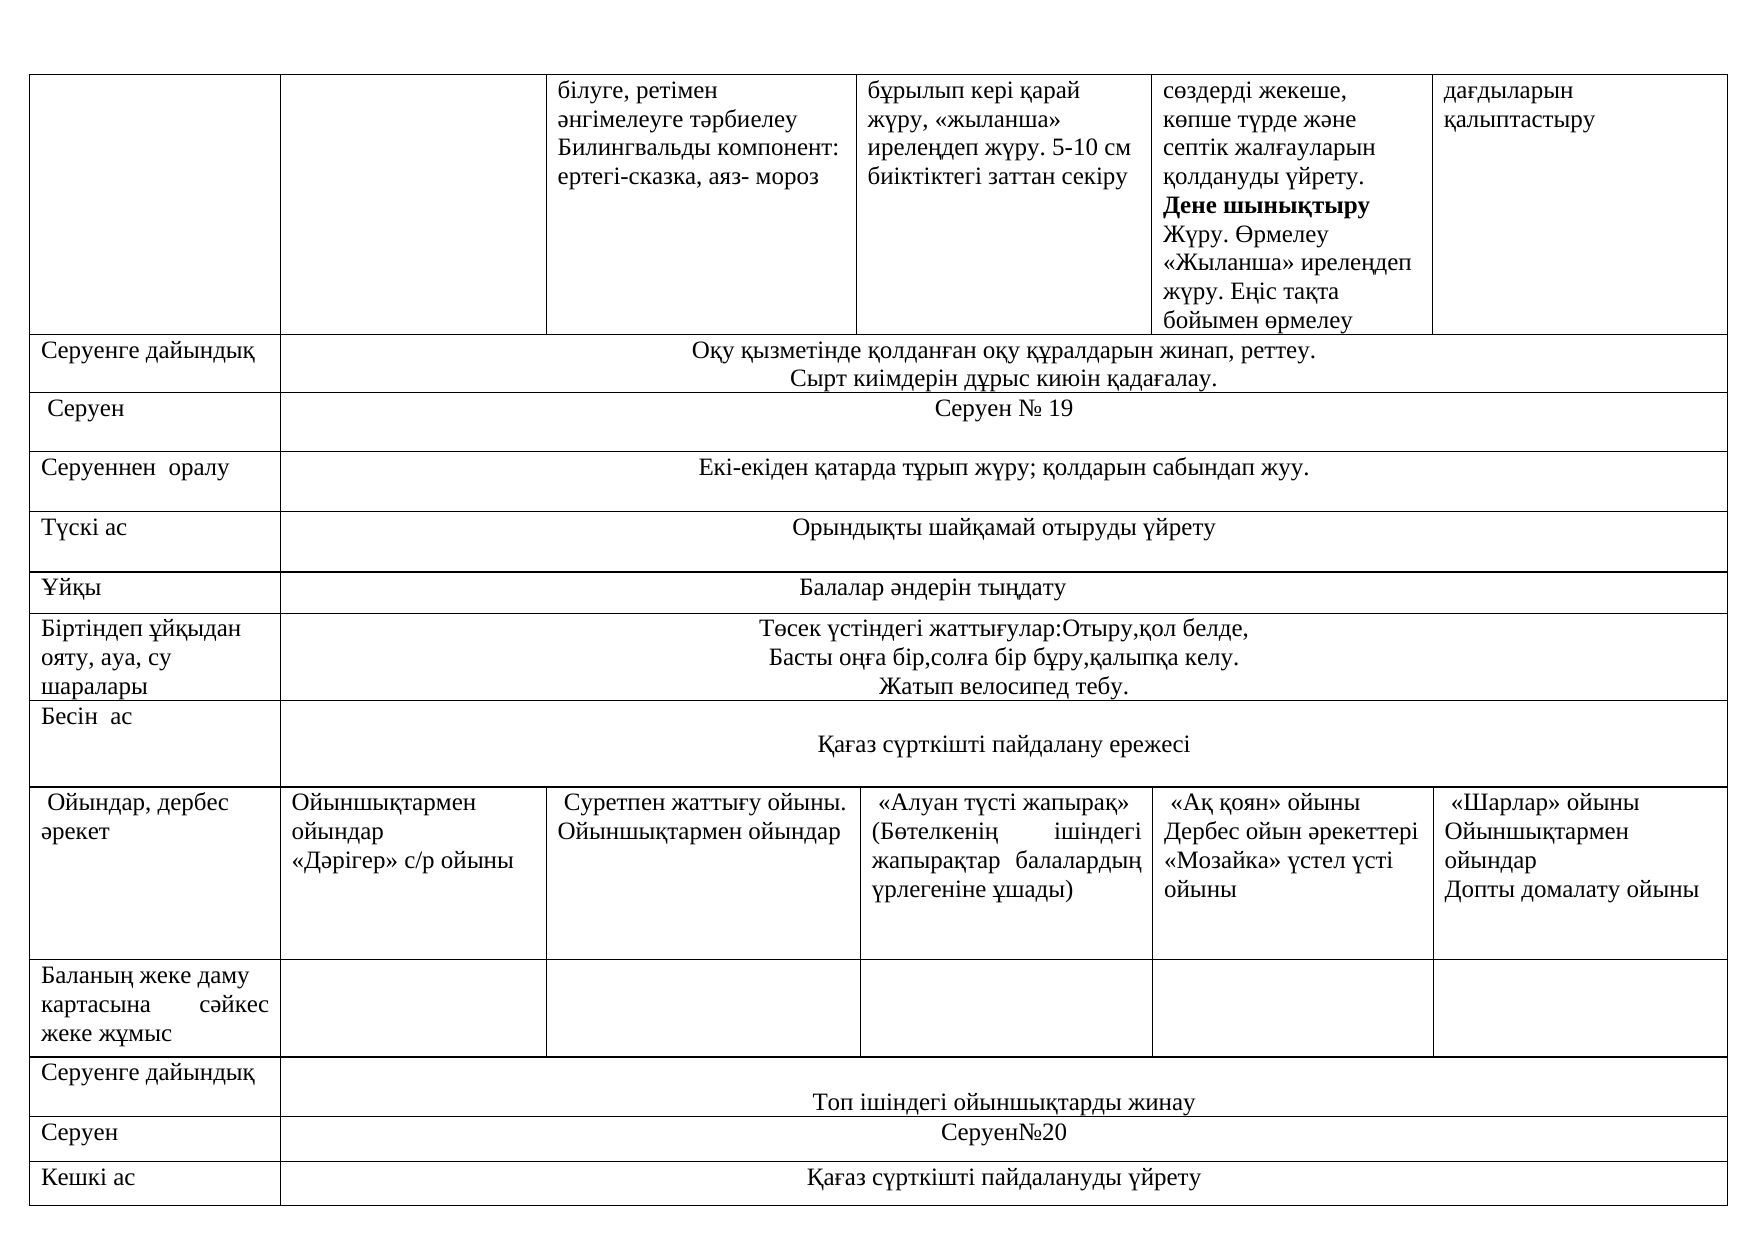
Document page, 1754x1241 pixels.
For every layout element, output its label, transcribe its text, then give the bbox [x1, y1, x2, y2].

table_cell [1433, 75, 1727, 334]
table_cell «Ақ қоян» ойыны Дербес ойын әрекеттері «Мозайка» үстел үсті ойыны [1153, 788, 1433, 959]
table_cell Серуен [30, 1117, 280, 1161]
table_cell Төсек үстіндегі жаттығулар:Отыру,қол белде, Басты оңға бір,солға бір бұру,қалыпқа келу. Жатып велосипед тебу. [281, 614, 1727, 700]
table_cell Ойыншықтармен ойындар «Дәрігер» с/р ойыны [281, 788, 546, 959]
table_cell Серуен № 19 [281, 393, 1727, 451]
table_cell Орындықты шайқамай отыруды үйрету [281, 512, 1727, 571]
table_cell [857, 75, 1151, 334]
table_cell Серуен№20 [281, 1117, 1727, 1161]
table_cell Оқу қызметінде қолданған оқу құралдарын жинап, реттеу. Сырт киімдерін дұрыс киюін қадағалау. [281, 335, 1727, 392]
table_cell [281, 1058, 1727, 1086]
table_cell Қағаз сүрткішті пайдалану ережесі [281, 701, 1727, 786]
table_cell Серуеннен оралу [30, 452, 280, 511]
table_cell Екі-екіден қатарда тұрып жүру; қолдарын сабындап жуу. [281, 452, 1727, 511]
table_cell [861, 960, 1152, 1056]
table_cell Қағаз сүрткішті пайдалануды үйрету [281, 1162, 1727, 1205]
table_cell Серуенге дайындық [30, 335, 280, 392]
table_cell Ойындар, дербес әрекет [30, 788, 280, 959]
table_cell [30, 75, 280, 334]
table_cell [1153, 960, 1433, 1056]
table_cell Ұйқы [30, 573, 280, 612]
table_cell Балалар әндерін тыңдату [281, 573, 1727, 612]
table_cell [281, 75, 546, 334]
table_cell Суретпен жаттығу ойыны. Ойыншықтармен ойындар [547, 788, 860, 959]
table_cell Түскі ас [30, 512, 280, 571]
table_cell Серуен [30, 393, 280, 451]
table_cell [547, 75, 856, 334]
table_cell «Алуан түсті жапырақ» (Бөтелкенің ішіндегі жапырақтар балалардың үрлегеніне ұшады) [861, 788, 1152, 959]
table_cell Топ ішіндегі ойыншықтарды жинау [281, 1086, 1727, 1116]
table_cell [1152, 75, 1432, 334]
table_cell Кешкі ас [30, 1162, 280, 1205]
table_cell Баланың жеке даму картасына сәйкес жеке жұмыс [30, 960, 280, 1056]
table_cell «Шарлар» ойыны Ойыншықтармен ойындар Допты домалату ойыны [1434, 788, 1727, 959]
table_cell [281, 960, 546, 1056]
table_cell Біртіндеп ұйқыдан ояту, ауа, су шаралары [30, 614, 280, 700]
table_cell Серуенге дайындық [30, 1058, 280, 1116]
table_cell Бесін ас [30, 701, 280, 786]
table_cell [1434, 960, 1727, 1056]
table_cell [547, 960, 860, 1056]
